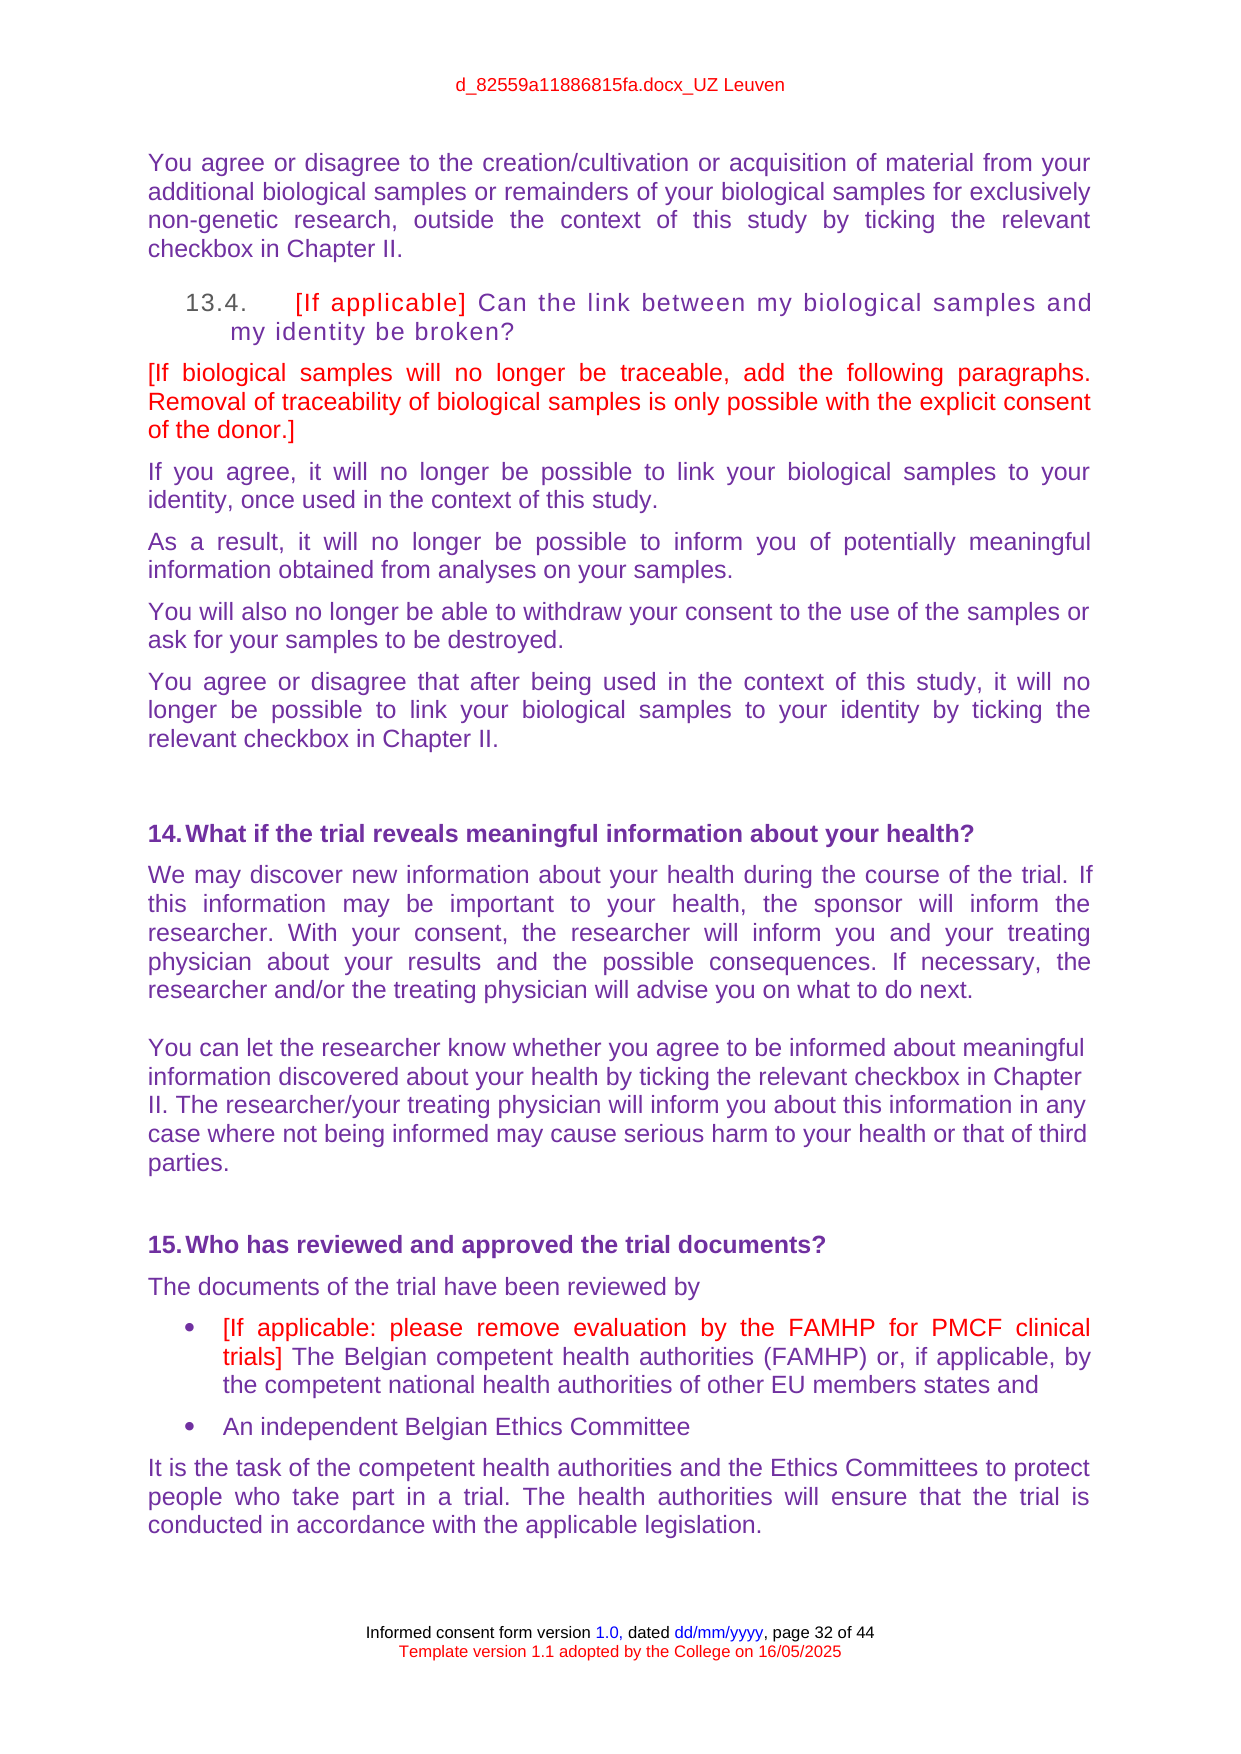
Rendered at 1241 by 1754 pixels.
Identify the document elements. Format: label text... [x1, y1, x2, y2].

subtitle [If applicable] Can the link between my biological samples and my identity be broken? [185, 288, 1092, 345]
text [If biological samples will no longer be traceable, add the following paragraphs. Removal of traceability of biological samples is only possible with the explicit consent of the donor.] [148, 358, 1092, 444]
text The documents of the trial have been reviewed by [148, 1271, 1092, 1300]
text You agree or disagree that after being used in the context of this study, it will no longer be possible to link your biological samples to your identity by ticking the relevant checkbox in Chapter II. [148, 666, 1092, 753]
list [If applicable: please remove evaluation by the FAMHP for PMCF clinical trials] The Belgian competent health authorities (FAMHP) or, if applicable, by the competent national health authorities of other EU members states and [185, 1313, 1092, 1399]
text You agree or disagree to the creation/cultivation or acquisition of material from your additional biological samples or remainders of your biological samples for exclusively non-genetic research, outside the context of this study by ticking the relevant checkbox in Chapter II. [148, 148, 1092, 263]
text If you agree, it will no longer be possible to link your biological samples to your identity, once used in the context of this study. [148, 456, 1092, 514]
text You can let the researcher know whether you agree to be informed about meaningful information discovered about your health by ticking the relevant checkbox in Chapter II. The researcher/your treating physician will inform you about this information in any case where not being informed may cause serious harm to your health or that of third parties. [148, 1033, 1092, 1176]
text You will also no longer be able to withdraw your consent to the use of the samples or ask for your samples to be destroyed. [148, 596, 1092, 654]
subtitle What if the trial reveals meaningful information about your health? [148, 819, 1092, 848]
list An independent Belgian Ethics Committee [185, 1412, 1092, 1440]
subtitle Who has reviewed and approved the trial documents? [148, 1230, 1092, 1259]
text As a result, it will no longer be possible to inform you of potentially meaningful information obtained from analyses on your samples. [148, 526, 1092, 584]
text It is the task of the competent health authorities and the Ethics Committees to protect people who take part in a trial. The health authorities will ensure that the trial is conducted in accordance with the applicable legislation. [148, 1453, 1092, 1539]
text We may discover new information about your health during the course of the trial. If this information may be important to your health, the sponsor will inform the researcher. With your consent, the researcher will inform you and your treating physician about your results and the possible consequences. If necessary, the researcher and/or the treating physician will advise you on what to do next. [148, 860, 1092, 1004]
